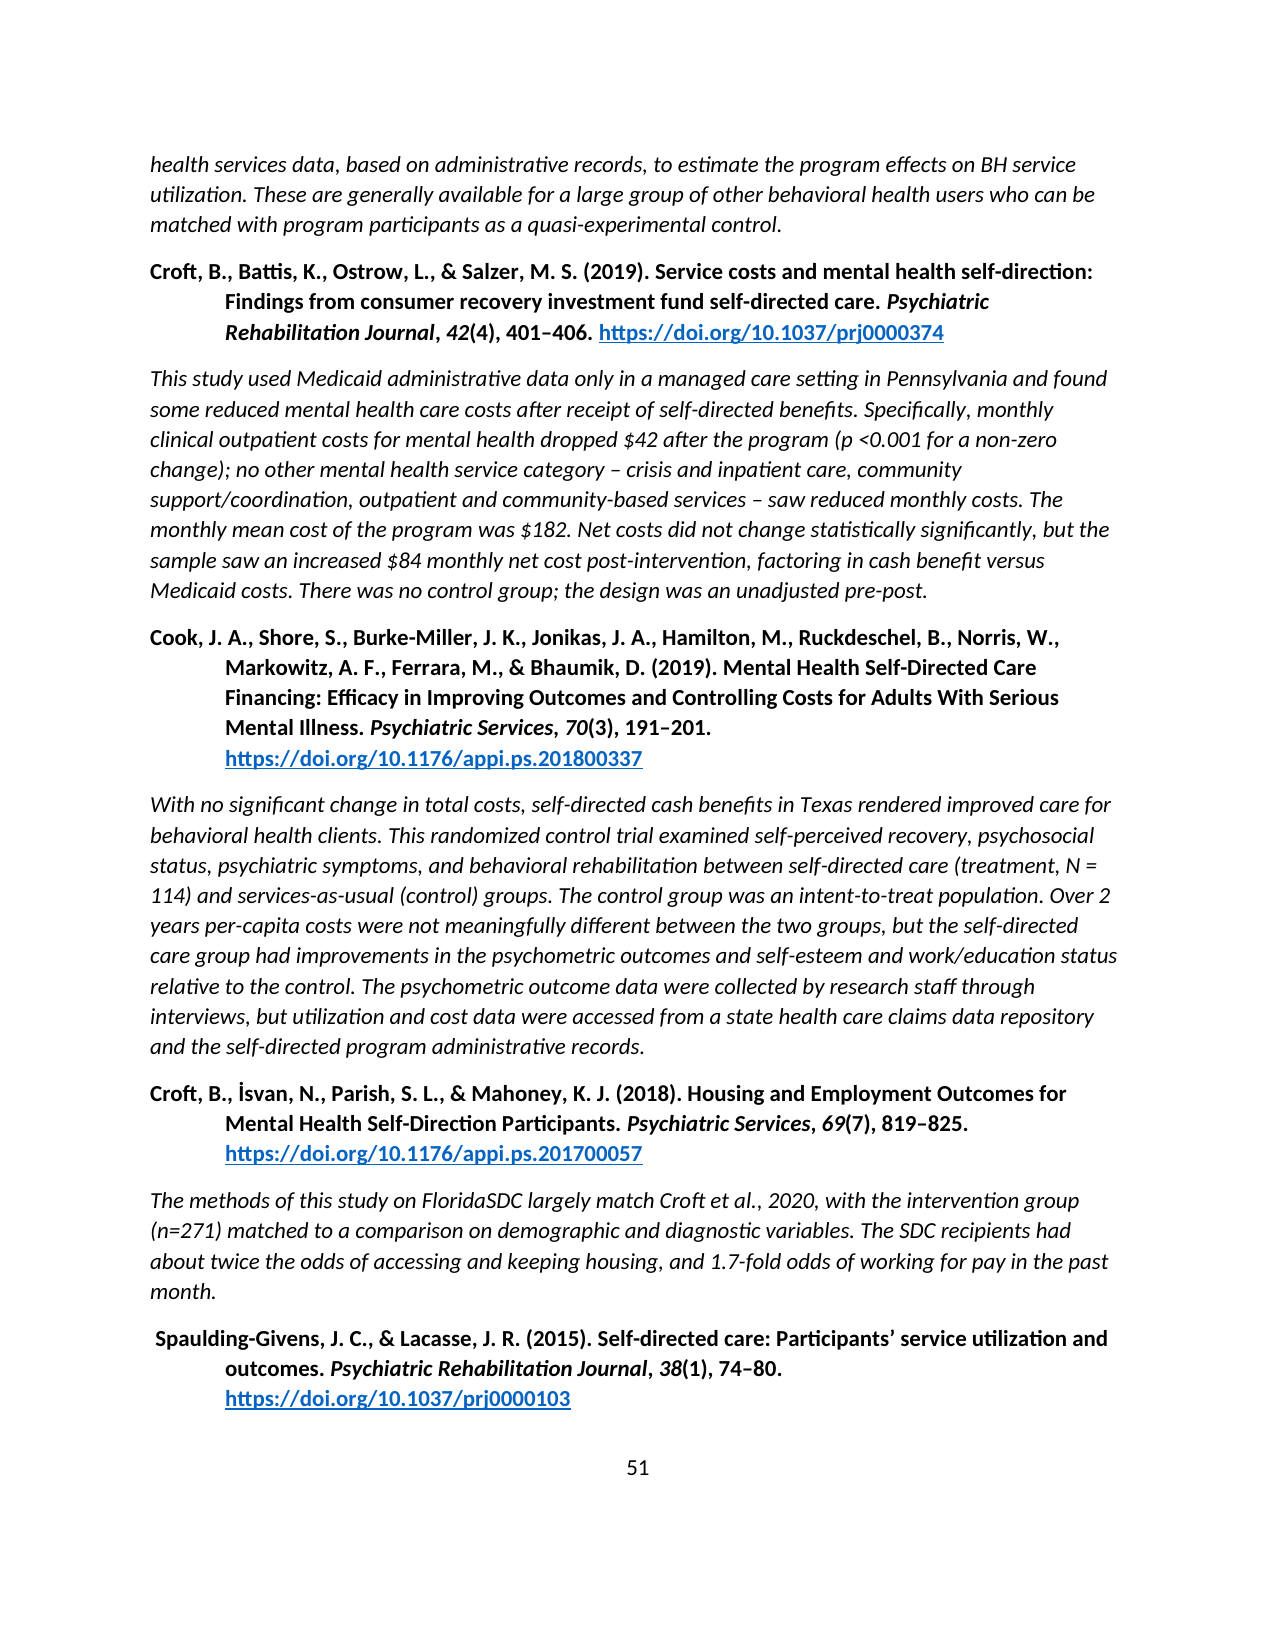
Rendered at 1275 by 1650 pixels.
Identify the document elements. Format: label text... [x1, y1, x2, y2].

text The methods of this study on FloridaSDC largely match Croft et al., 2020, with the intervention group (n=271) matched to a comparison on demographic and diagnostic variables. The SDC recipients had about twice the odds of accessing and keeping housing, and 1.7-fold odds of working for pay in the past month. [150, 1186, 1125, 1305]
text Cook, J. A., Shore, S., Burke-Miller, J. K., Jonikas, J. A., Hamilton, M., Ruckdeschel, B., Norris, W., Markowitz, A. F., Ferrara, M., & Bhaumik, D. (2019). Mental Health Self-Directed Care Financing: Efficacy in Improving Outcomes and Controlling Costs for Adults With Serious Mental Illness. Psychiatric Services, 70(3), 191–201. https://doi.org/10.1176/appi.ps.201800337 [150, 623, 1125, 772]
text Croft, B., Battis, K., Ostrow, L., & Salzer, M. S. (2019). Service costs and mental health self-direction: Findings from consumer recovery investment fund self-directed care. Psychiatric Rehabilitation Journal, 42(4), 401–406. https://doi.org/10.1037/prj0000374 [150, 257, 1125, 346]
text This study used Medicaid administrative data only in a managed care setting in Pennsylvania and found some reduced mental health care costs after receipt of self-directed benefits. Specifically, monthly clinical outpatient costs for mental health dropped $42 after the program (p <0.001 for a non-zero change); no other mental health service category – crisis and inpatient care, community support/coordination, outpatient and community-based services – saw reduced monthly costs. The monthly mean cost of the program was $182. Net costs did not change statistically significantly, but the sample saw an increased $84 monthly net cost post-intervention, factoring in cash benefit versus Medicaid costs. There was no control group; the design was an unadjusted pre-post. [150, 364, 1125, 604]
text With no significant change in total costs, self-directed cash benefits in Texas rendered improved care for behavioral health clients. This randomized control trial examined self-perceived recovery, psychosocial status, psychiatric symptoms, and behavioral rehabilitation between self-directed care (treatment, N = 114) and services-as-usual (control) groups. The control group was an intent-to-treat population. Over 2 years per-capita costs were not meaningfully different between the two groups, but the self-directed care group had improvements in the psychometric outcomes and self-esteem and work/education status relative to the control. The psychometric outcome data were collected by research staff through interviews, but utilization and cost data were accessed from a state health care claims data repository and the self-directed program administrative records. [150, 791, 1125, 1060]
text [150, 150, 1125, 238]
text Spaulding-Givens, J. C., & Lacasse, J. R. (2015). Self-directed care: Participants’ service utilization and outcomes. Psychiatric Rehabilitation Journal, 38(1), 74–80. https://doi.org/10.1037/prj0000103 [150, 1324, 1125, 1412]
text Croft, B., İsvan, N., Parish, S. L., & Mahoney, K. J. (2018). Housing and Employment Outcomes for Mental Health Self-Direction Participants. Psychiatric Services, 69(7), 819–825. https://doi.org/10.1176/appi.ps.201700057 [150, 1079, 1125, 1168]
